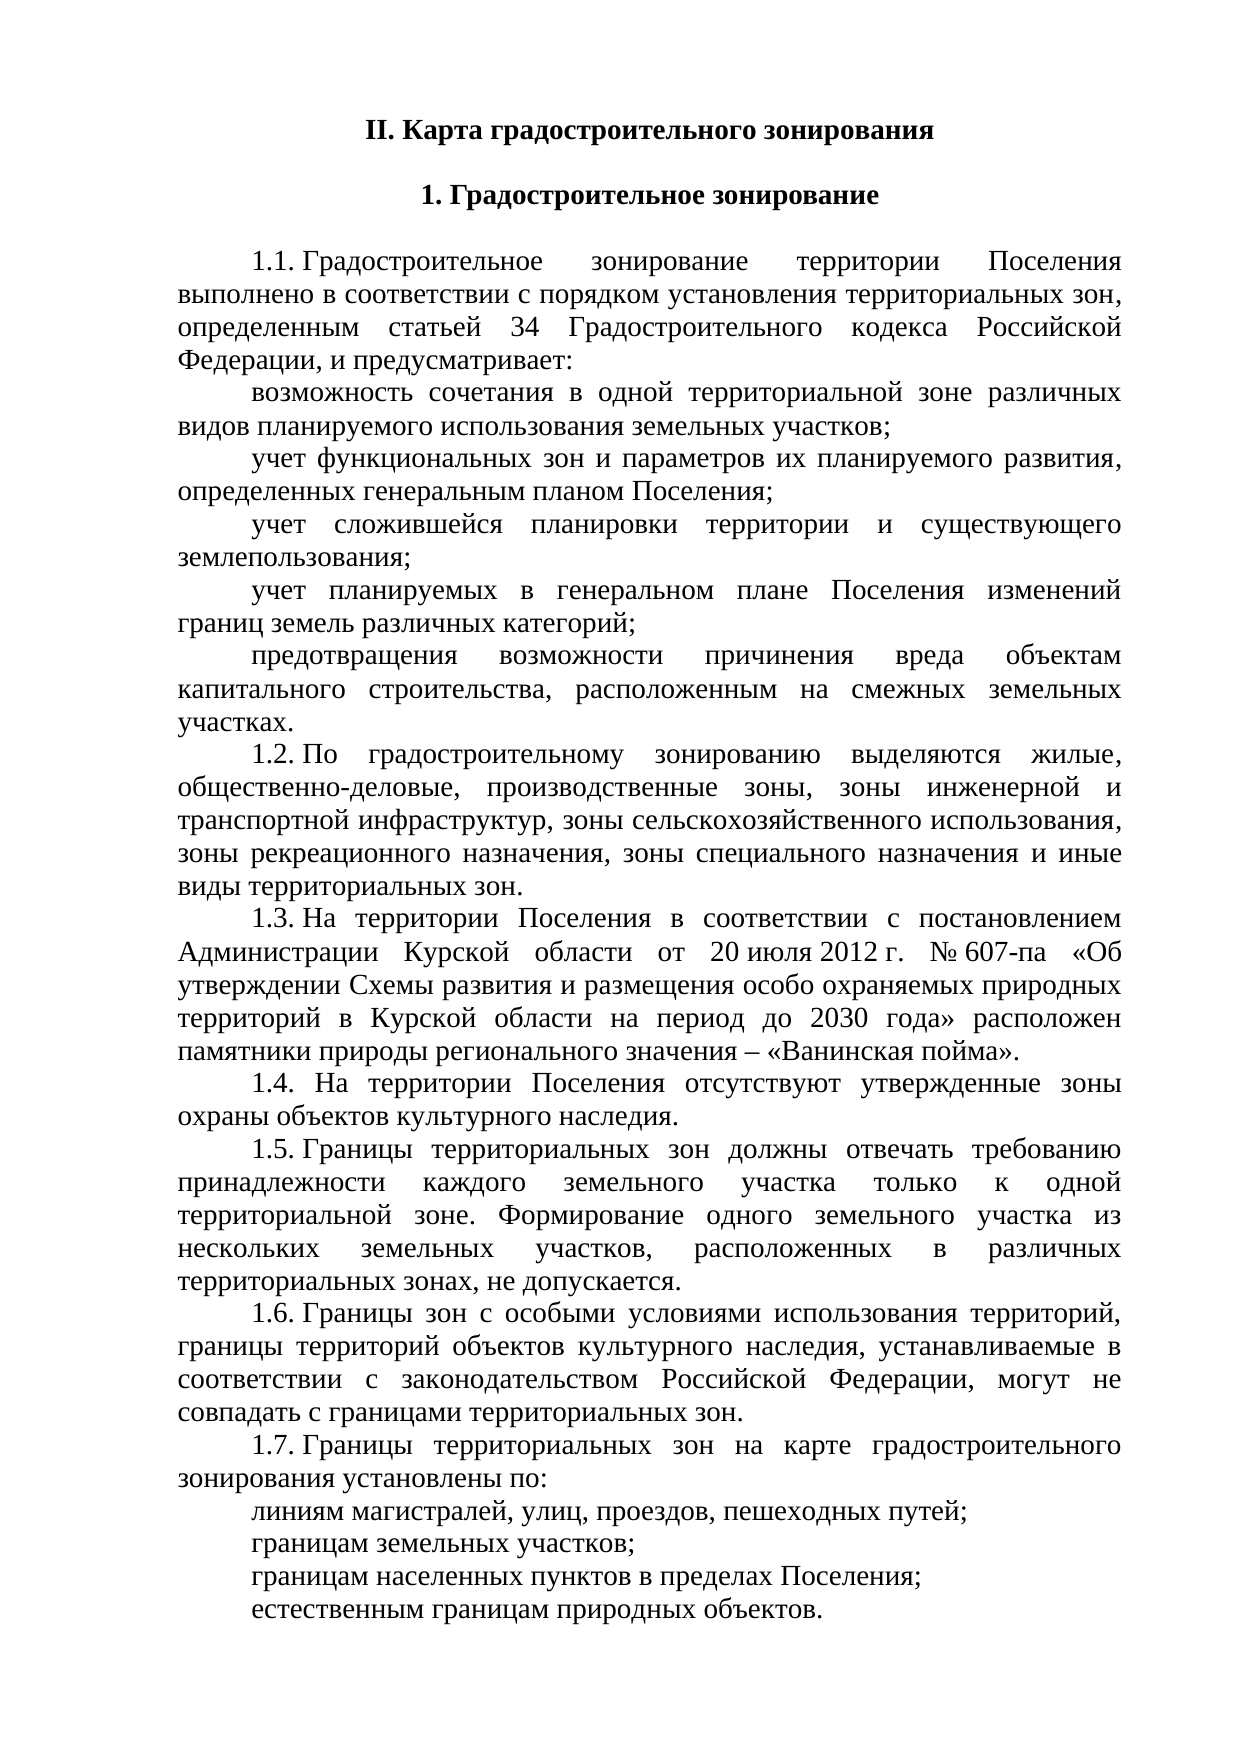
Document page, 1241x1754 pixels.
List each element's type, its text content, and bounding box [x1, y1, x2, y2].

text учет функциональных зон и параметров их планируемого развития, определенных генеральным планом Поселения; [177, 441, 1122, 507]
text 1.3. На территории Поселения в соответствии с постановлением Администрации Курской области от 20 июля 2012 г. № 607-па «Об утверждении Схемы развития и размещения особо охраняемых природных территорий в Курской области на период до 2030 года» расположен памятники природы регионального значения – «Ванинская пойма». [177, 902, 1122, 1066]
text предотвращения возможности причинения вреда объектам капитального строительства, расположенным на смежных земельных участках. [177, 638, 1122, 737]
text 1.4. На территории Поселения отсутствуют утвержденные зоны охраны объектов культурного наследия. [177, 1066, 1122, 1132]
text границам населенных пунктов в пределах Поселения; [177, 1559, 1122, 1592]
subtitle 1. Градостроительное зонирование [177, 178, 1122, 211]
text учет планируемых в генеральном плане Поселения изменений границ земель различных категорий; [177, 573, 1122, 638]
text 1.6. Границы зон с особыми условиями использования территорий, границы территорий объектов культурного наследия, устанавливаемые в соответствии с законодательством Российской Федерации, могут не совпадать с границами территориальных зон. [177, 1296, 1122, 1428]
text 1.7. Границы территориальных зон на карте градостроительного зонирования установлены по: [177, 1428, 1122, 1494]
text 1.1. Градостроительное зонирование территории Поселения выполнено в соответствии с порядком установления территориальных зон, определенным статьей 34 Градостроительного кодекса Российской Федерации, и предусматривает: [177, 244, 1122, 376]
text 1.2. По градостроительному зонированию выделяются жилые, общественно-деловые, производственные зоны, зоны инженерной и транспортной инфраструктур, зоны сельскохозяйственного использования, зоны рекреационного назначения, зоны специального назначения и иные виды территориальных зон. [177, 737, 1122, 902]
text линиям магистралей, улиц, проездов, пешеходных путей; [177, 1494, 1122, 1526]
text границам земельных участков; [177, 1526, 1122, 1559]
text естественным границам природных объектов. [177, 1592, 1122, 1625]
text возможность сочетания в одной территориальной зоне различных видов планируемого использования земельных участков; [177, 376, 1122, 441]
list II. Карта градостроительного зонирования [177, 113, 1122, 146]
text 1.5. Границы территориальных зон должны отвечать требованию принадлежности каждого земельного участка только к одной территориальной зоне. Формирование одного земельного участка из нескольких земельных участков, расположенных в различных территориальных зонах, не допускается. [177, 1132, 1122, 1296]
text учет сложившейся планировки территории и существующего землепользования; [177, 507, 1122, 573]
